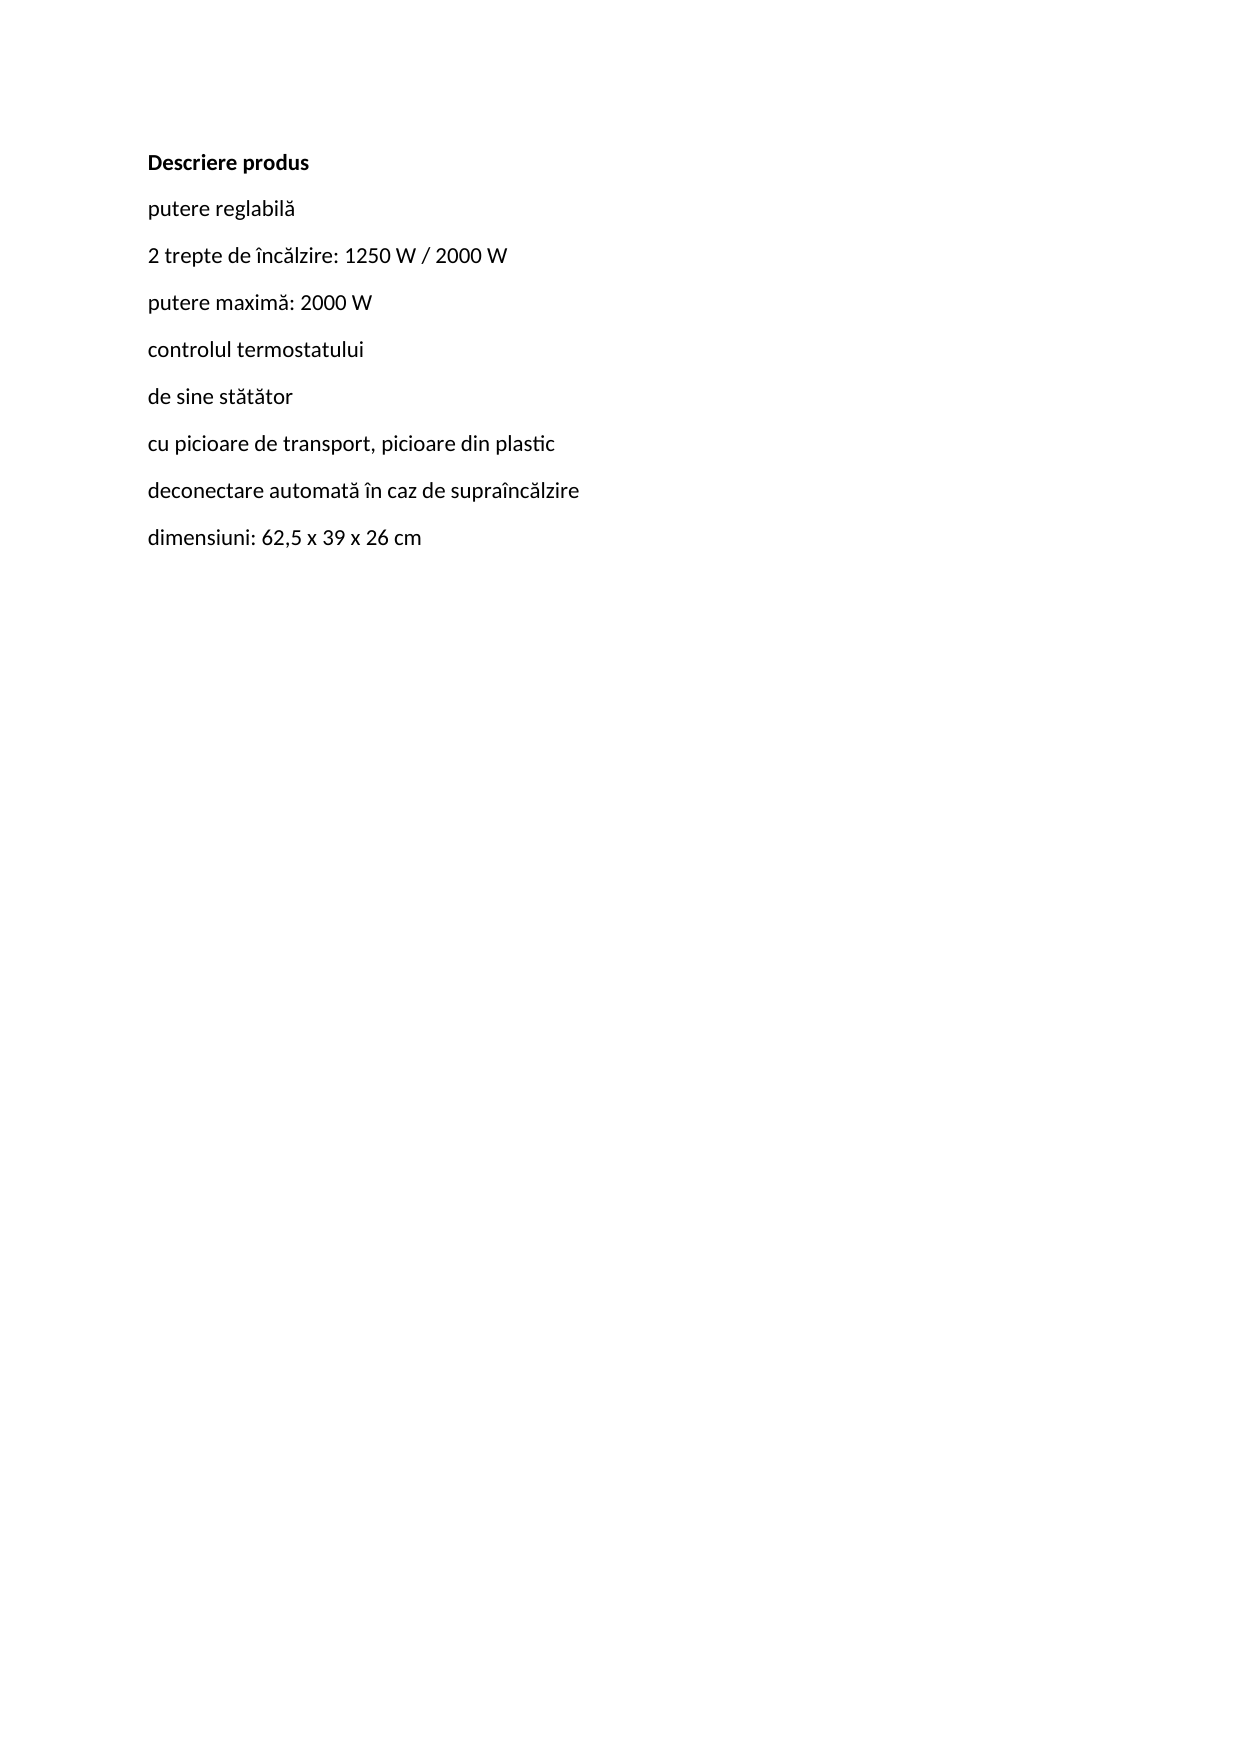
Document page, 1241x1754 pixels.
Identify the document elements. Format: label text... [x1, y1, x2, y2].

text Descriere produs [148, 148, 1093, 176]
text 2 trepte de încălzire: 1250 W / 2000 W [148, 241, 1093, 269]
text putere reglabilă [148, 194, 1093, 222]
text controlul termostatului [148, 335, 1093, 363]
text de sine stătător [148, 382, 1093, 410]
text dimensiuni: 62,5 x 39 x 26 cm [148, 523, 1093, 551]
text putere maximă: 2000 W [148, 288, 1093, 316]
text cu picioare de transport, picioare din plastic [148, 429, 1093, 457]
text deconectare automată în caz de supraîncălzire [148, 476, 1093, 504]
